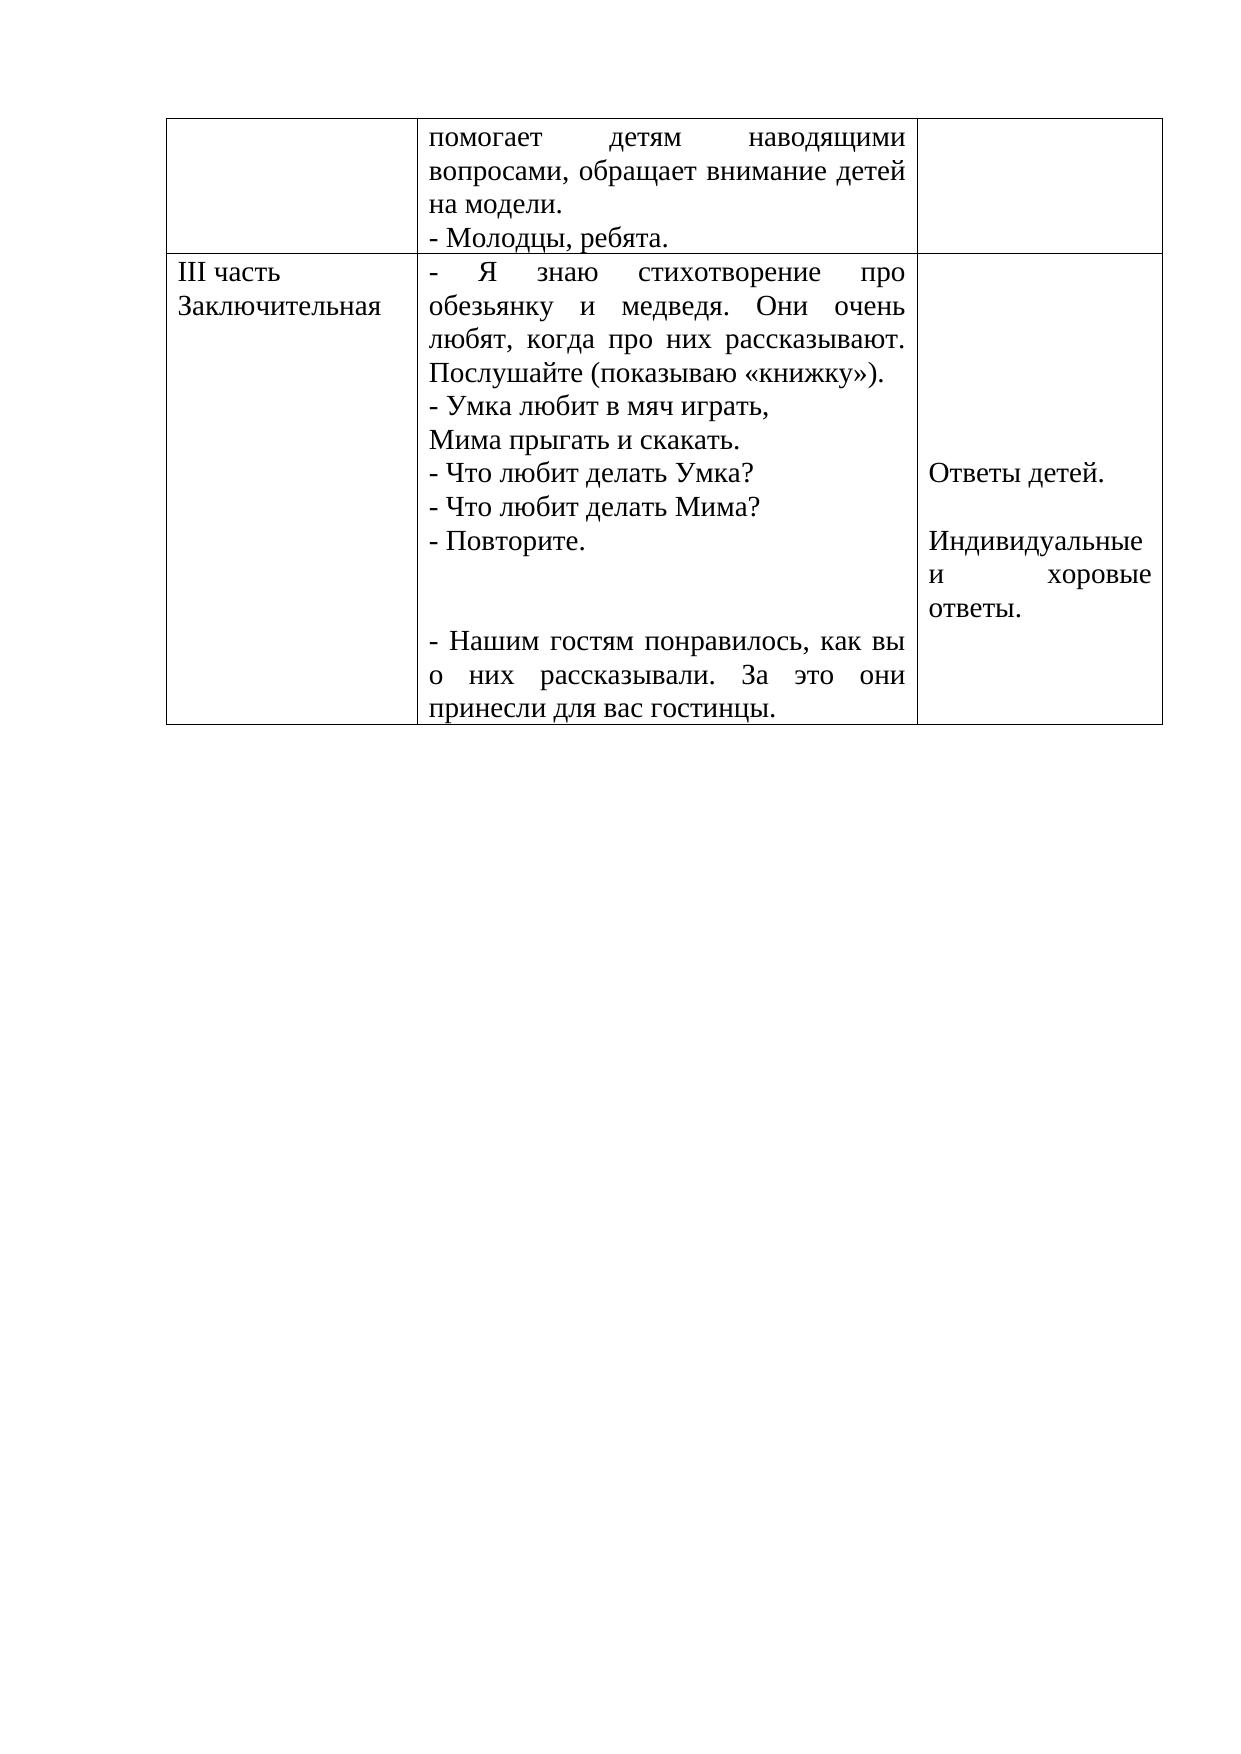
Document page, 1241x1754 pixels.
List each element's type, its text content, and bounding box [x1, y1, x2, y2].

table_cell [167, 119, 417, 253]
table_cell III часть Заключительная [167, 254, 417, 724]
table_cell Ответы детей. Индивидуальные и хоровые ответы. [918, 254, 1162, 724]
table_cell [918, 119, 1162, 253]
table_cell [418, 119, 917, 253]
table_cell - Я знаю стихотворение про обезьянку и медведя. Они очень любят, когда про них рассказывают. Послушайте (показываю «книжку»). - Умка любит в мяч играть, Мима прыгать и скакать. - Что любит делать Умка? - Что любит делать Мима? - Повторите. - Нашим гостям понравилось, как вы о них рассказывали. За это они принесли для вас гостинцы. [418, 254, 917, 724]
